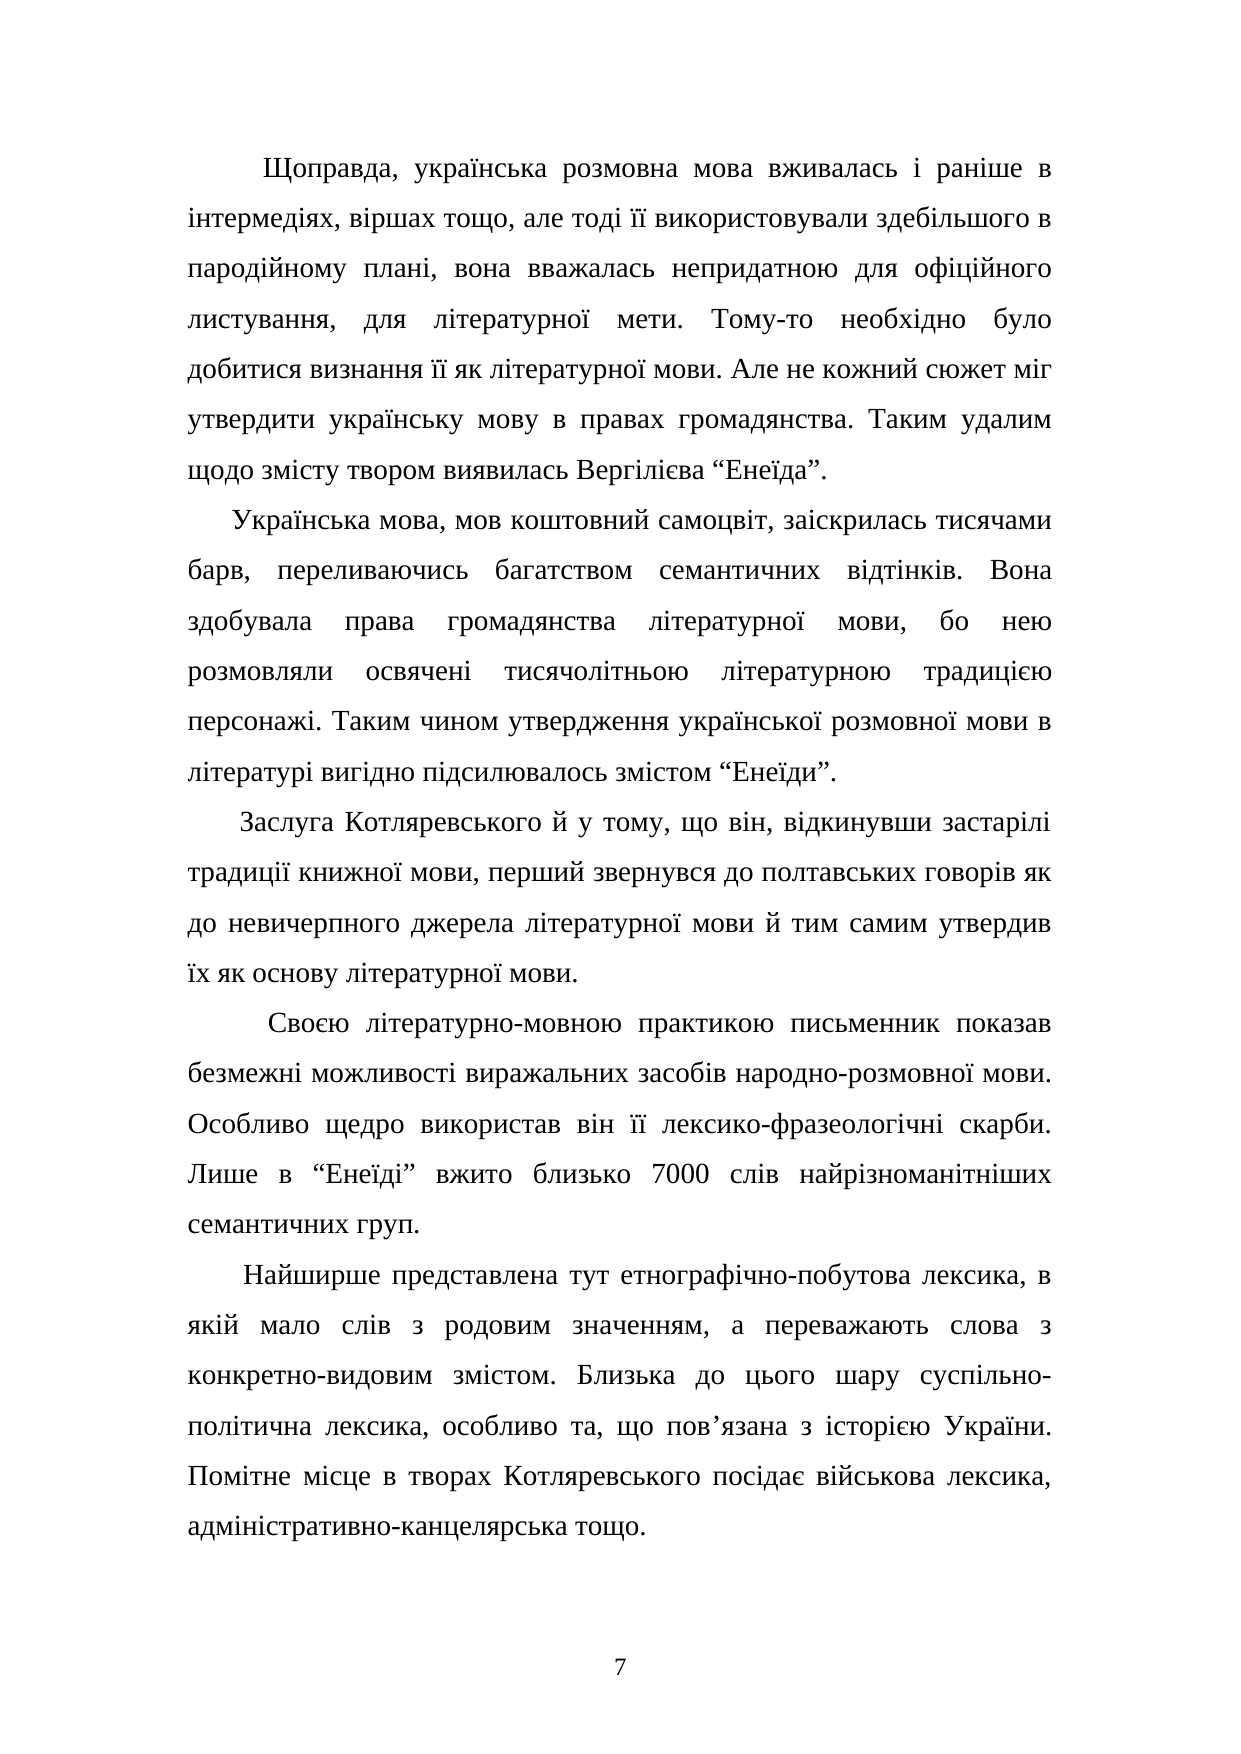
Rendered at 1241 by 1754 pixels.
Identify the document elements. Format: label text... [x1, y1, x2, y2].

text Українська мова, мов коштовний самоцвіт, заіскрилась тисячами барв, переливаючись багатством семантичних відтінків. Вона здобувала права громадянства літературної мови, бо нею розмовляли освячені тисячолітньою літературною традицією персонажі. Таким чином утвердження української розмовної мови в літературі вигідно підсилювалось змістом “Енеїди”. [187, 502, 1053, 787]
text Найширше представлена тут етнографічно-побутова лексика, в якій мало слів з родовим значенням, а переважають слова з конкретно-видовим змістом. Близька до цього шару суспільно-політична лексика, особливо та, що пов’язана з історією України. Помітне місце в творах Котляревського посідає військова лексика, адміністративно-канцелярська тощо. [187, 1257, 1053, 1542]
text Щоправда, українська розмовна мова вживалась і раніше в інтермедіях, віршах тощо, але тоді її використовували здебільшого в пародійному плані, вона вважалась непридатною для офіційного листування, для літературної мети. Тому-то необхідно було добитися визнання її як літературної мови. Але не кожний сюжет міг утвердити українську мову в правах громадянства. Таким удалим щодо змісту твором виявилась Вергілієва “Енеїда”. [187, 150, 1053, 485]
text Заслуга Котляревського й у тому, що він, відкинувши застарілі традиції книжної мови, перший звернувся до полтавських говорів як до невичерпного джерела літературної мови й тим самим утвердив їх як основу літературної мови. [187, 804, 1053, 988]
text Своєю літературно-мовною практикою письменник показав безмежні можливості виражальних засобів народно-розмовної мови. Особливо щедро використав він її лексико-фразеологічні скарби. Лише в “Енеїді” вжито близько 7000 слів найрізноманітніших семантичних груп. [187, 1005, 1053, 1240]
